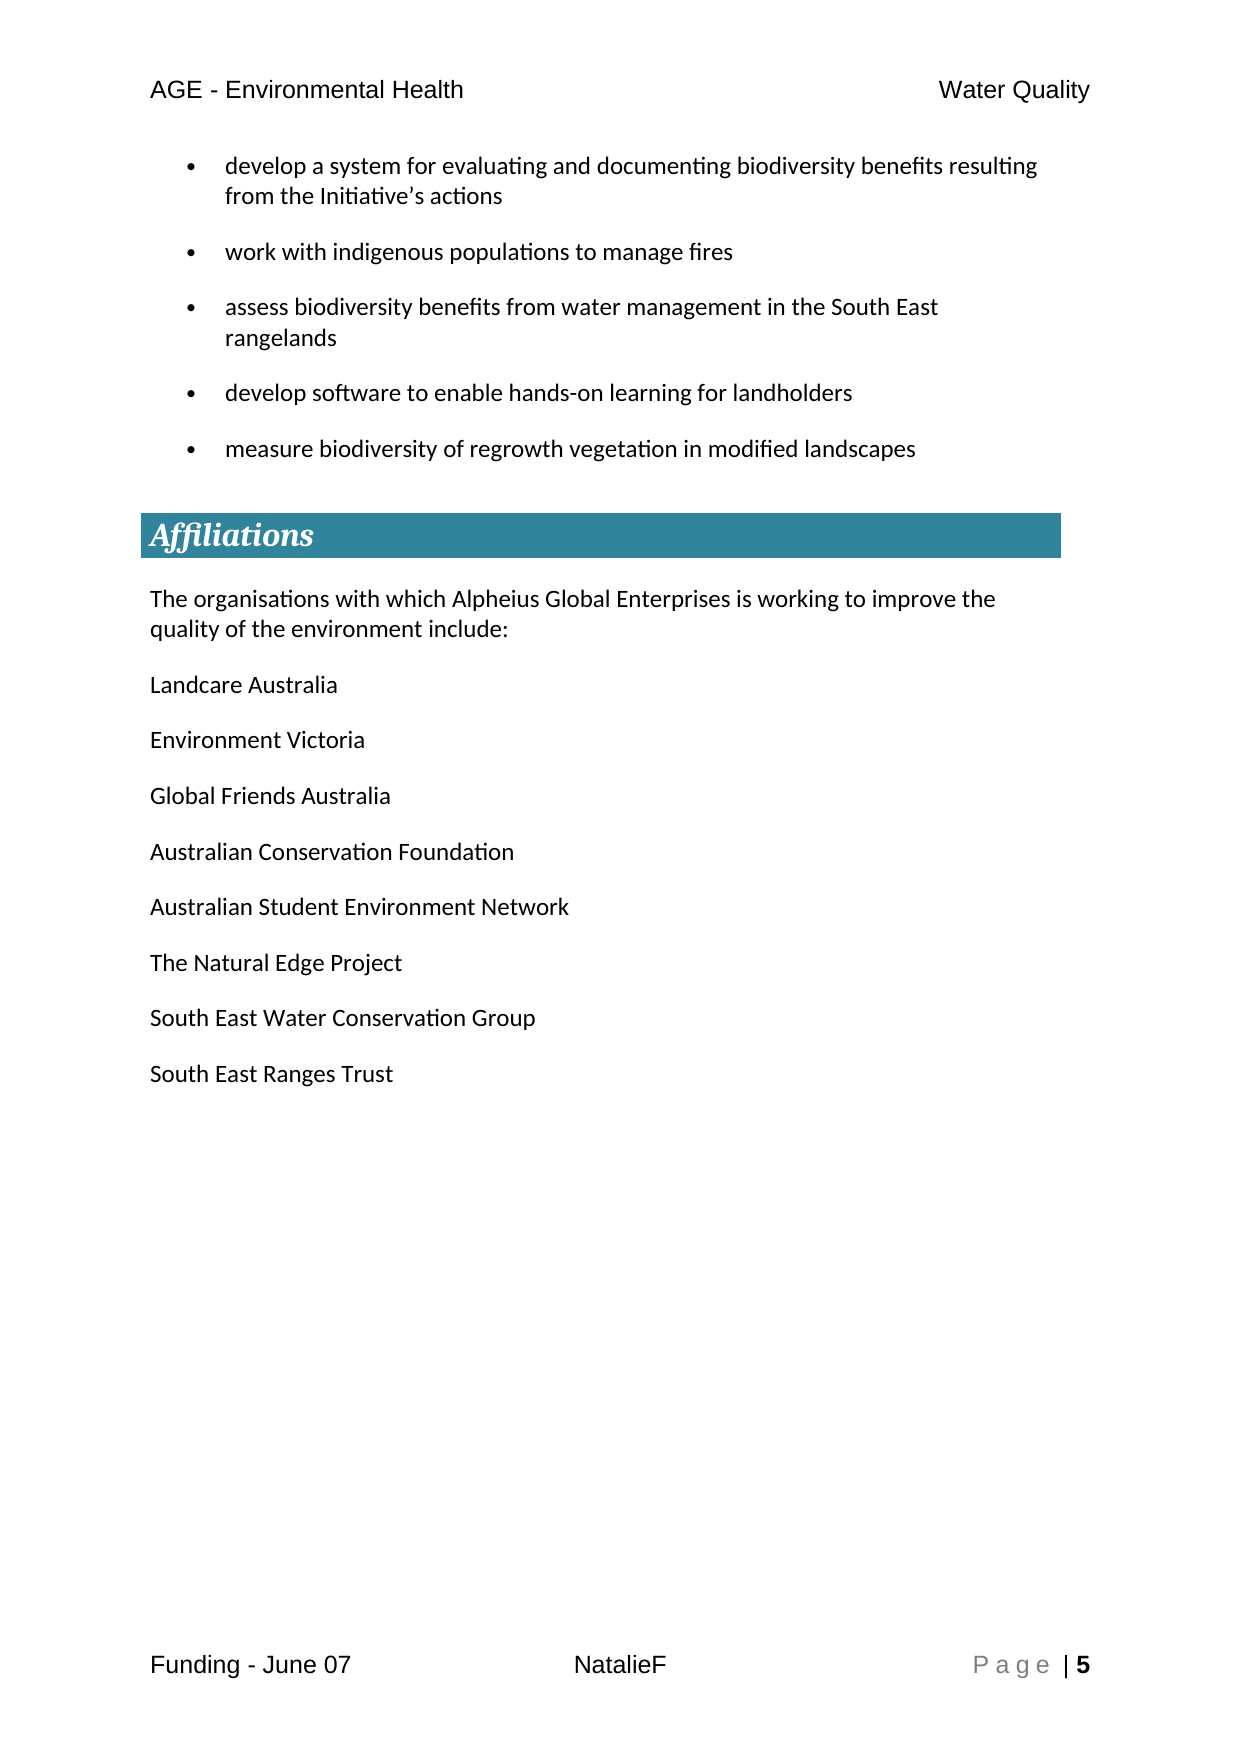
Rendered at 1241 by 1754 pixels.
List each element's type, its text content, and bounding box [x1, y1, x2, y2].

text South East Water Conservation Group [150, 1002, 1051, 1033]
list develop software to enable hands-on learning for landholders [187, 377, 1051, 408]
list work with indigenous populations to manage fires [187, 236, 1051, 266]
text The Natural Edge Project [150, 947, 1051, 977]
list measure biodiversity of regrowth vegetation in modified landscapes [187, 433, 1051, 463]
text Australian Student Environment Network [150, 891, 1051, 922]
text Affiliations [142, 515, 1059, 557]
text Global Friends Australia [150, 780, 1051, 811]
text Environment Victoria [150, 724, 1051, 755]
text South East Ranges Trust [150, 1058, 1051, 1088]
text Australian Conservation Foundation [150, 836, 1051, 866]
list develop a system for evaluating and documenting biodiversity benefits resulting from the Initiative’s actions [187, 150, 1051, 211]
list assess biodiversity benefits from water management in the South East rangelands [187, 291, 1051, 352]
text Landcare Australia [150, 669, 1051, 699]
text The organisations with which Alpheius Global Enterprises is working to improve the quality of the environment include: [150, 583, 1051, 644]
